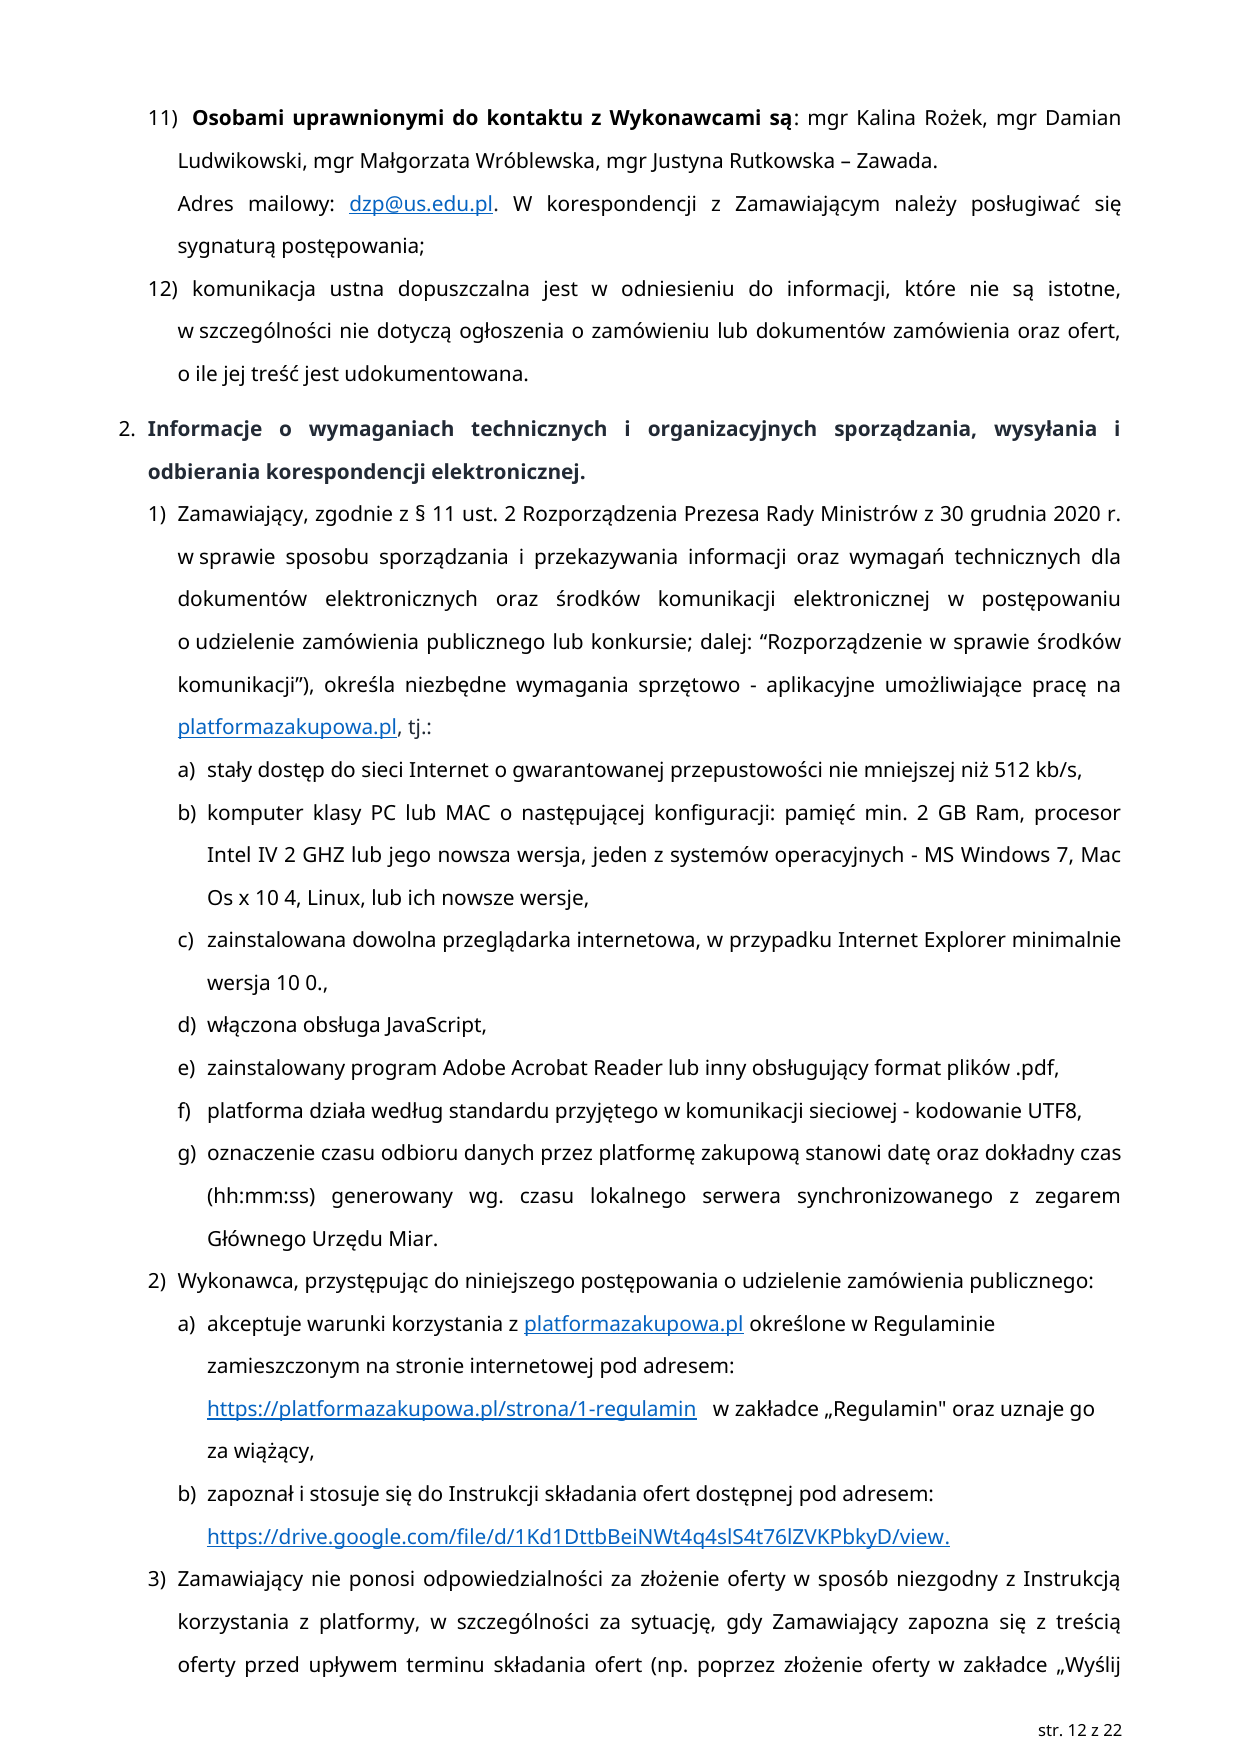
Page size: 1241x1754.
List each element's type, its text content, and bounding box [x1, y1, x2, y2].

subtitle zainstalowana dowolna przeglądarka internetowa, w przypadku Internet Explorer minimalnie wersja 10 0., [177, 925, 1122, 996]
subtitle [148, 1564, 1122, 1678]
subtitle Osobami uprawnionymi do kontaktu z Wykonawcami są: mgr Kalina Rożek, mgr Damian Ludwikowski, mgr Małgorzata Wróblewska, mgr Justyna Rutkowska – Zawada. [148, 103, 1122, 174]
subtitle stały dostęp do sieci Internet o gwarantowanej przepustowości nie mniejszej niż 512 kb/s, [177, 755, 1122, 783]
subtitle zainstalowany program Adobe Acrobat Reader lub inny obsługujący format plików .pdf, [177, 1053, 1122, 1082]
subtitle zapoznał i stosuje się do Instrukcji składania ofert dostępnej pod adresem: https://drive.google.com/file/d/1Kd1DttbBeiNWt4q4slS4t76lZVKPbkyD/view. [177, 1479, 1122, 1550]
subtitle włączona obsługa JavaScript, [177, 1011, 1122, 1039]
subtitle oznaczenie czasu odbioru danych przez platformę zakupową stanowi datę oraz dokładny czas (hh:mm:ss) generowany wg. czasu lokalnego serwera synchronizowanego z zegarem Głównego Urzędu Miar. [177, 1138, 1122, 1252]
subtitle Adres mailowy: dzp@us.edu.pl. W korespondencji z Zamawiającym należy posługiwać się sygnaturą postępowania; [177, 189, 1122, 260]
subtitle komputer klasy PC lub MAC o następującej konfiguracji: pamięć min. 2 GB Ram, procesor Intel IV 2 GHZ lub jego nowsza wersja, jeden z systemów operacyjnych - MS Windows 7, Mac Os x 10 4, Linux, lub ich nowsze wersje, [177, 798, 1122, 911]
subtitle platforma działa według standardu przyjętego w komunikacji sieciowej - kodowanie UTF8, [177, 1096, 1122, 1124]
subtitle Wykonawca, przystępując do niniejszego postępowania o udzielenie zamówienia publicznego: [148, 1266, 1122, 1295]
subtitle Zamawiający, zgodnie z § 11 ust. 2 Rozporządzenia Prezesa Rady Ministrów z 30 grudnia 2020 r. w sprawie sposobu sporządzania i przekazywania informacji oraz wymagań technicznych dla dokumentów elektronicznych oraz środków komunikacji elektronicznej w postępowaniu o udzielenie zamówienia publicznego lub konkursie; dalej: “Rozporządzenie w sprawie środków komunikacji”), określa niezbędne wymagania sprzętowo - aplikacyjne umożliwiające pracę na platformazakupowa.pl, tj.: [148, 499, 1122, 741]
subtitle Informacje o wymaganiach technicznych i organizacyjnych sporządzania, wysyłania i odbierania korespondencji elektronicznej. [118, 414, 1122, 485]
subtitle akceptuje warunki korzystania z platformazakupowa.pl określone w Regulaminie zamieszczonym na stronie internetowej pod adresem: https://platformazakupowa.pl/strona/1-regulamin w zakładce „Regulamin" oraz uznaje go za wiążący, [177, 1309, 1122, 1465]
subtitle komunikacja ustna dopuszczalna jest w odniesieniu do informacji, które nie są istotne, w szczególności nie dotyczą ogłoszenia o zamówieniu lub dokumentów zamówienia oraz ofert, o ile jej treść jest udokumentowana. [148, 274, 1122, 387]
